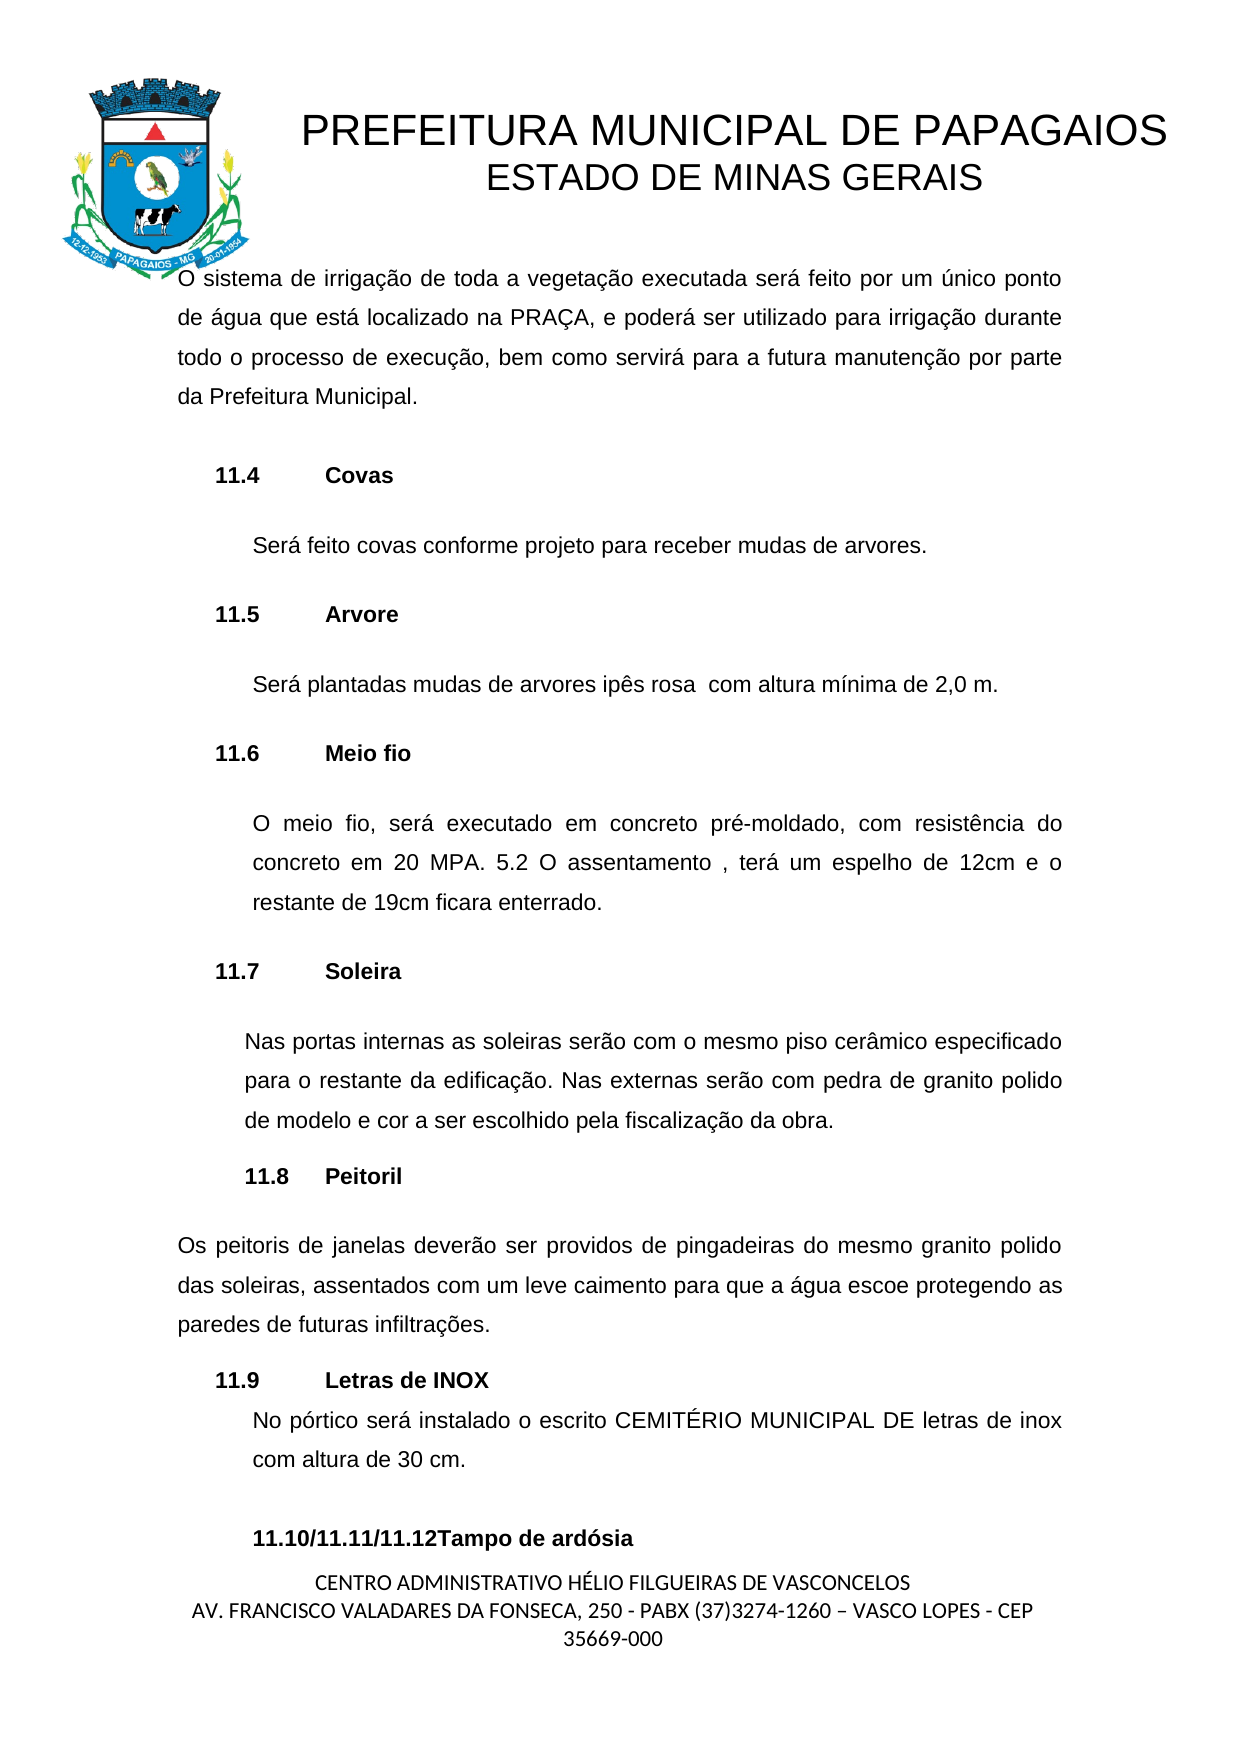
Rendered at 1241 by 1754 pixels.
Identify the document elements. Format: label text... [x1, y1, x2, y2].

picture [226, 240, 241, 250]
list Nas portas internas as soleiras serão com o mesmo piso cerâmico especificado para o restante da edificação. Nas externas serão com pedra de granito polido de modelo e cor a ser escolhido pela fiscalização da obra. [244, 1028, 1063, 1133]
list No pórtico será instalado o escrito CEMITÉRIO MUNICIPAL DE letras de inox com altura de 30 cm. [252, 1407, 1063, 1473]
text Os peitoris de janelas deverão ser providos de pingadeiras do mesmo granito polido das soleiras, assentados com um leve caimento para que a água escoe protegendo as paredes de futuras infiltrações. [177, 1232, 1063, 1337]
picture [163, 261, 171, 267]
text Será plantadas mudas de arvores ipês rosa com altura mínima de 2,0 m. [252, 671, 1063, 697]
list Letras de INOX [215, 1367, 1063, 1394]
list Arvore [215, 601, 1063, 628]
picture [61, 73, 251, 281]
picture [180, 255, 194, 263]
list Peitoril [244, 1163, 1063, 1189]
picture [189, 260, 201, 265]
list Meio fio [215, 740, 1063, 767]
text O meio fio, será executado em concreto pré-moldado, com resistência do concreto em 20 MPA. 5.2 O assentamento , terá um espelho de 12cm e o restante de 19cm ficara enterrado. [252, 810, 1063, 915]
list 11.10/11.11/11.12Tampo de ardósia [252, 1525, 1063, 1552]
list Covas [215, 462, 1063, 489]
list Soleira [215, 958, 1063, 984]
picture [206, 256, 214, 262]
text O sistema de irrigação de toda a vegetação executada será feito por um único ponto de água que está localizado na PRAÇA, e poderá ser utilizado para irrigação durante todo o processo de execução, bem como servirá para a futura manutenção por parte da Prefeitura Municipal. [177, 265, 1063, 410]
text Será feito covas conforme projeto para receber mudas de arvores. [252, 532, 1063, 558]
